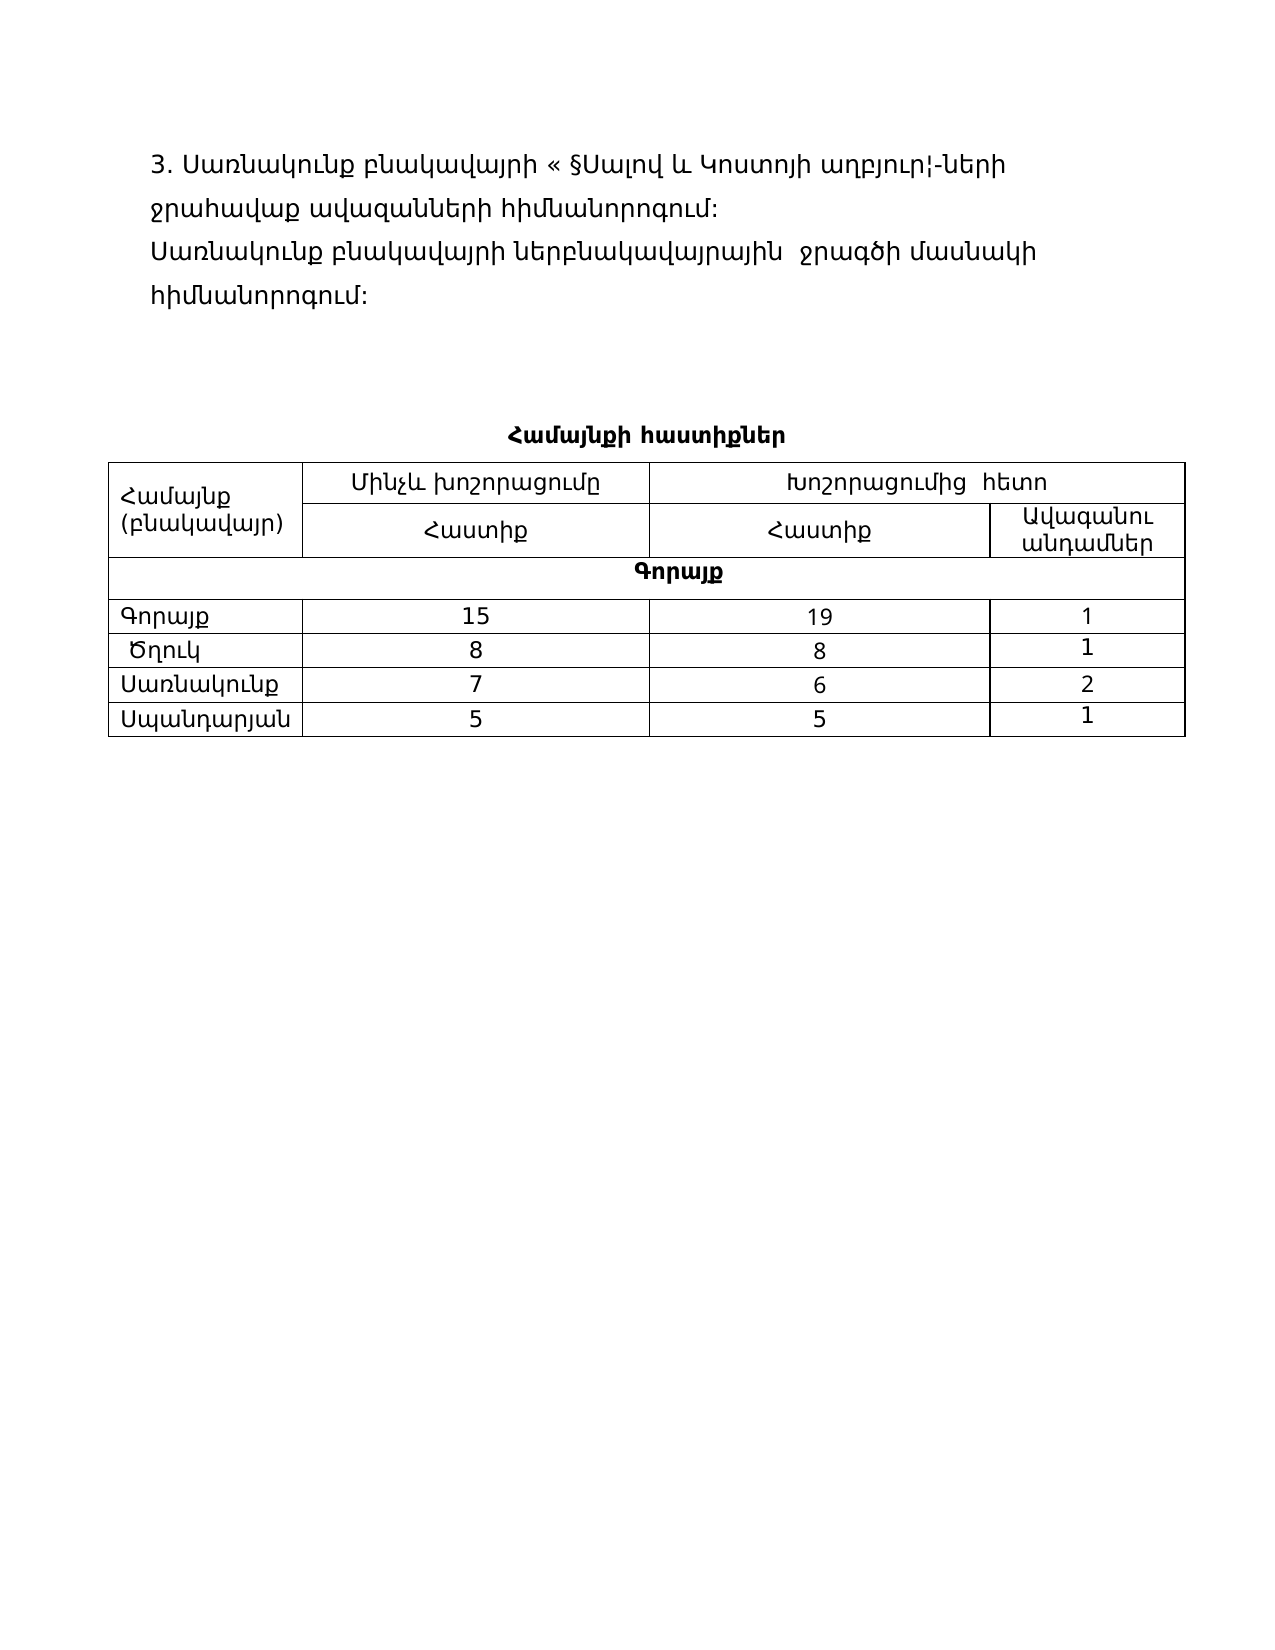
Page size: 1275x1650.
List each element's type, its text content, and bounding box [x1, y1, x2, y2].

table_cell 7 [303, 668, 649, 702]
text Սառնակունք բնակավայրի ներբնակավայրային ջրագծի մասնակի հիմնանորոգում: [150, 237, 1144, 310]
table_cell Ավագանու անդամներ [991, 504, 1184, 557]
table_cell 15 [303, 600, 649, 633]
table_cell Հաստիք [650, 504, 989, 557]
table_cell Հաստիք [303, 504, 649, 557]
table_cell 1 [991, 703, 1184, 736]
table_cell 19 [650, 600, 989, 633]
table_header Համայնք (բնակավայր) [109, 463, 302, 557]
table_cell Ծղուկ [109, 634, 302, 667]
table_cell 1 [991, 600, 1184, 633]
table_cell 2 [991, 668, 1184, 702]
table_cell 5 [650, 703, 989, 736]
table_cell 1 [991, 634, 1184, 667]
table_cell 8 [303, 634, 649, 667]
table_cell 8 [650, 634, 989, 667]
table_cell Սպանդարյան [109, 703, 302, 736]
text Համայնքի հաստիքներ [150, 422, 1144, 449]
text 3. Սառնակունք բնակավայրի « §Սալով և Կոստոյի աղբյուր¦-ների ջրահավաք ավազանների հիմնանորոգում: [150, 150, 1144, 223]
table_header Խոշորացումից հետո [650, 463, 1184, 502]
table_cell 5 [303, 703, 649, 736]
table_header Մինչև խոշորացումը [303, 463, 649, 502]
table_cell Սառնակունք [109, 668, 302, 702]
table_cell Գորայք [109, 600, 302, 633]
table_cell 6 [650, 668, 989, 702]
table_cell Գորայք [109, 558, 1184, 598]
